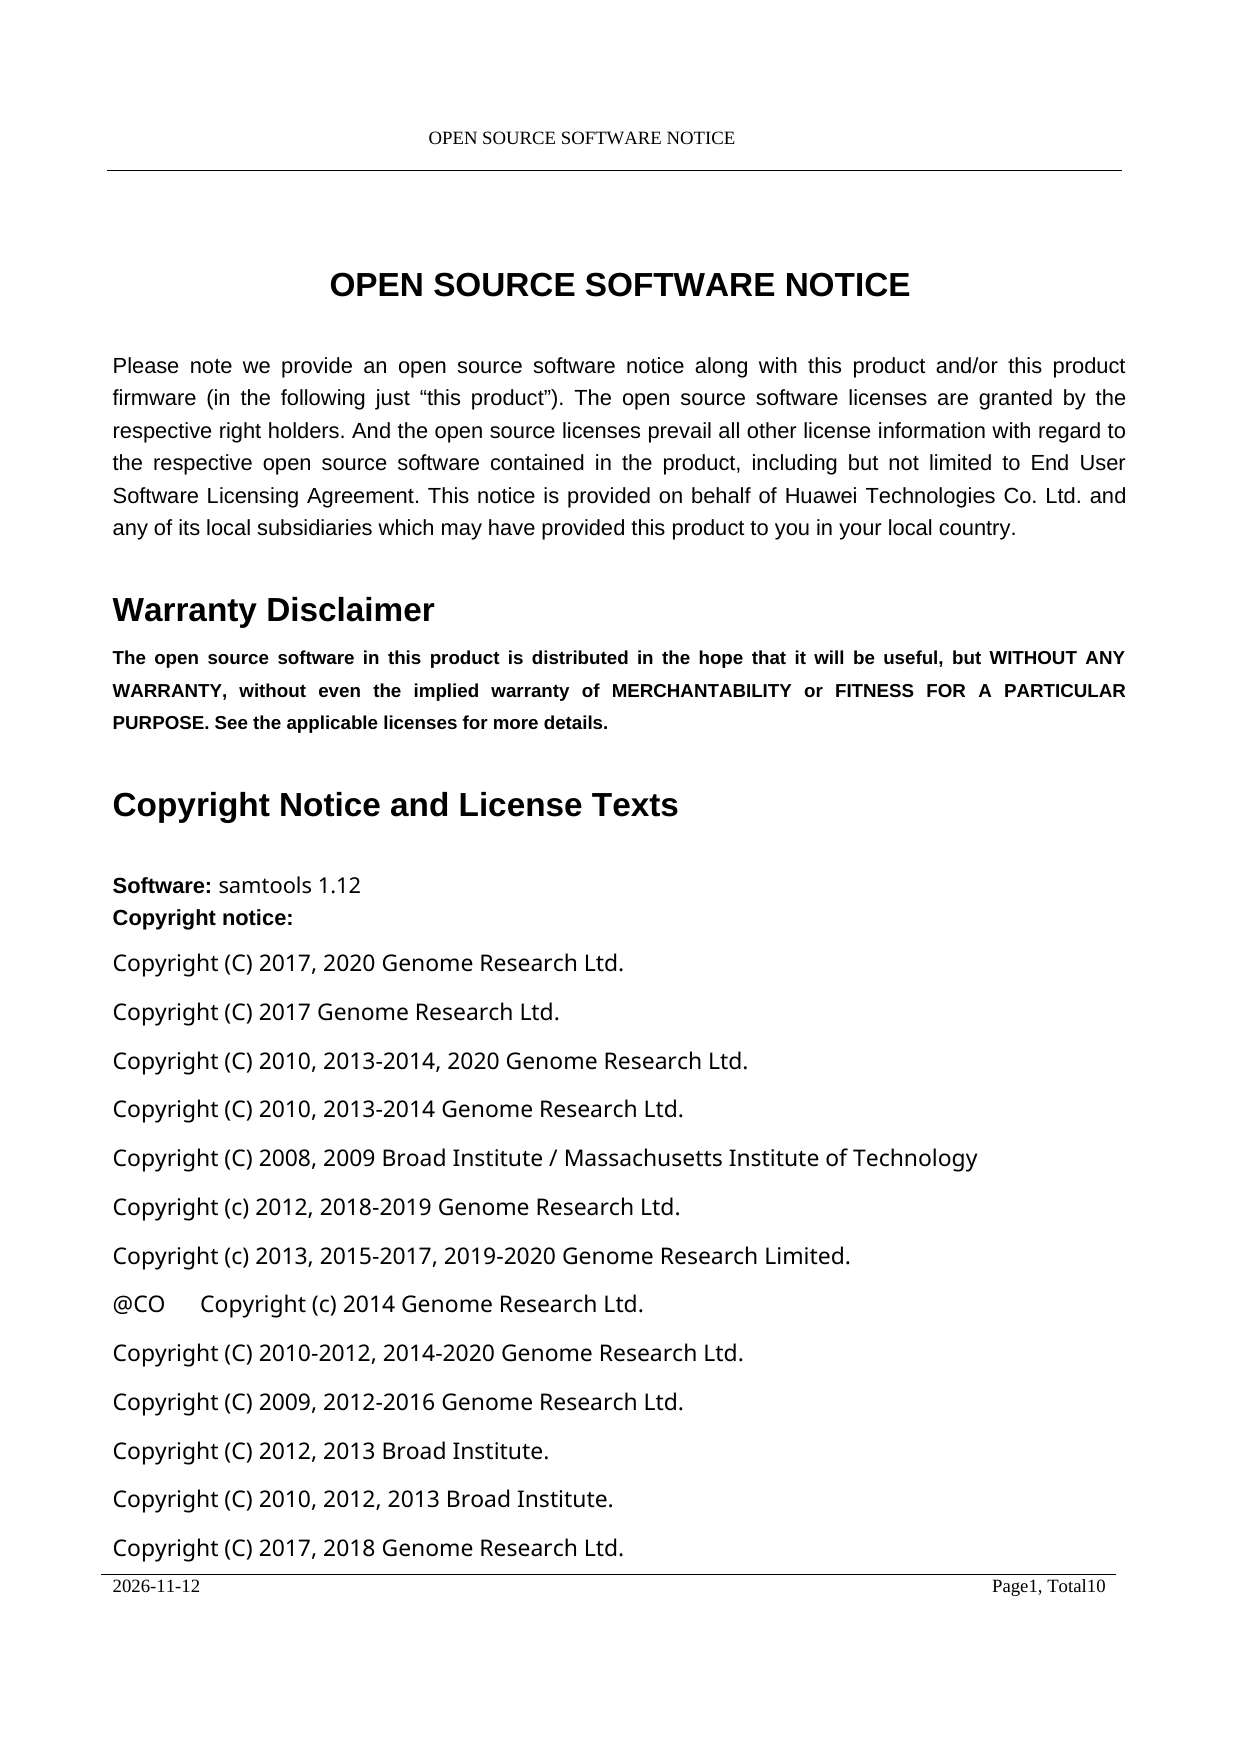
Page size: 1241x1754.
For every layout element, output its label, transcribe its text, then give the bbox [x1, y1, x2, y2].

text Please note we provide an open source software notice along with this product and/or this product firmware (in the following just “this product”). The open source software licenses are granted by the respective right holders. And the open source licenses prevail all other license information with regard to the respective open source software contained in the product, including but not limited to End User Software Licensing Agreement. This notice is provided on behalf of Huawei Technologies Co. Ltd. and any of its local subsidiaries which may have provided this product to you in your local country. [112, 349, 1128, 544]
text Warranty Disclaimer [112, 576, 1128, 641]
text Copyright notice: [112, 901, 1128, 934]
text Software: samtools 1.12 [112, 869, 1128, 901]
text The open source software in this product is distributed in the hope that it will be useful, but WITHOUT ANY WARRANTY, without even the implied warranty of MERCHANTABILITY or FITNESS FOR A PARTICULAR PURPOSE. See the applicable licenses for more details. [112, 641, 1128, 739]
text Copyright Notice and License Texts [112, 771, 1128, 836]
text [112, 947, 1128, 1564]
text OPEN SOURCE SOFTWARE NOTICE [112, 251, 1128, 316]
